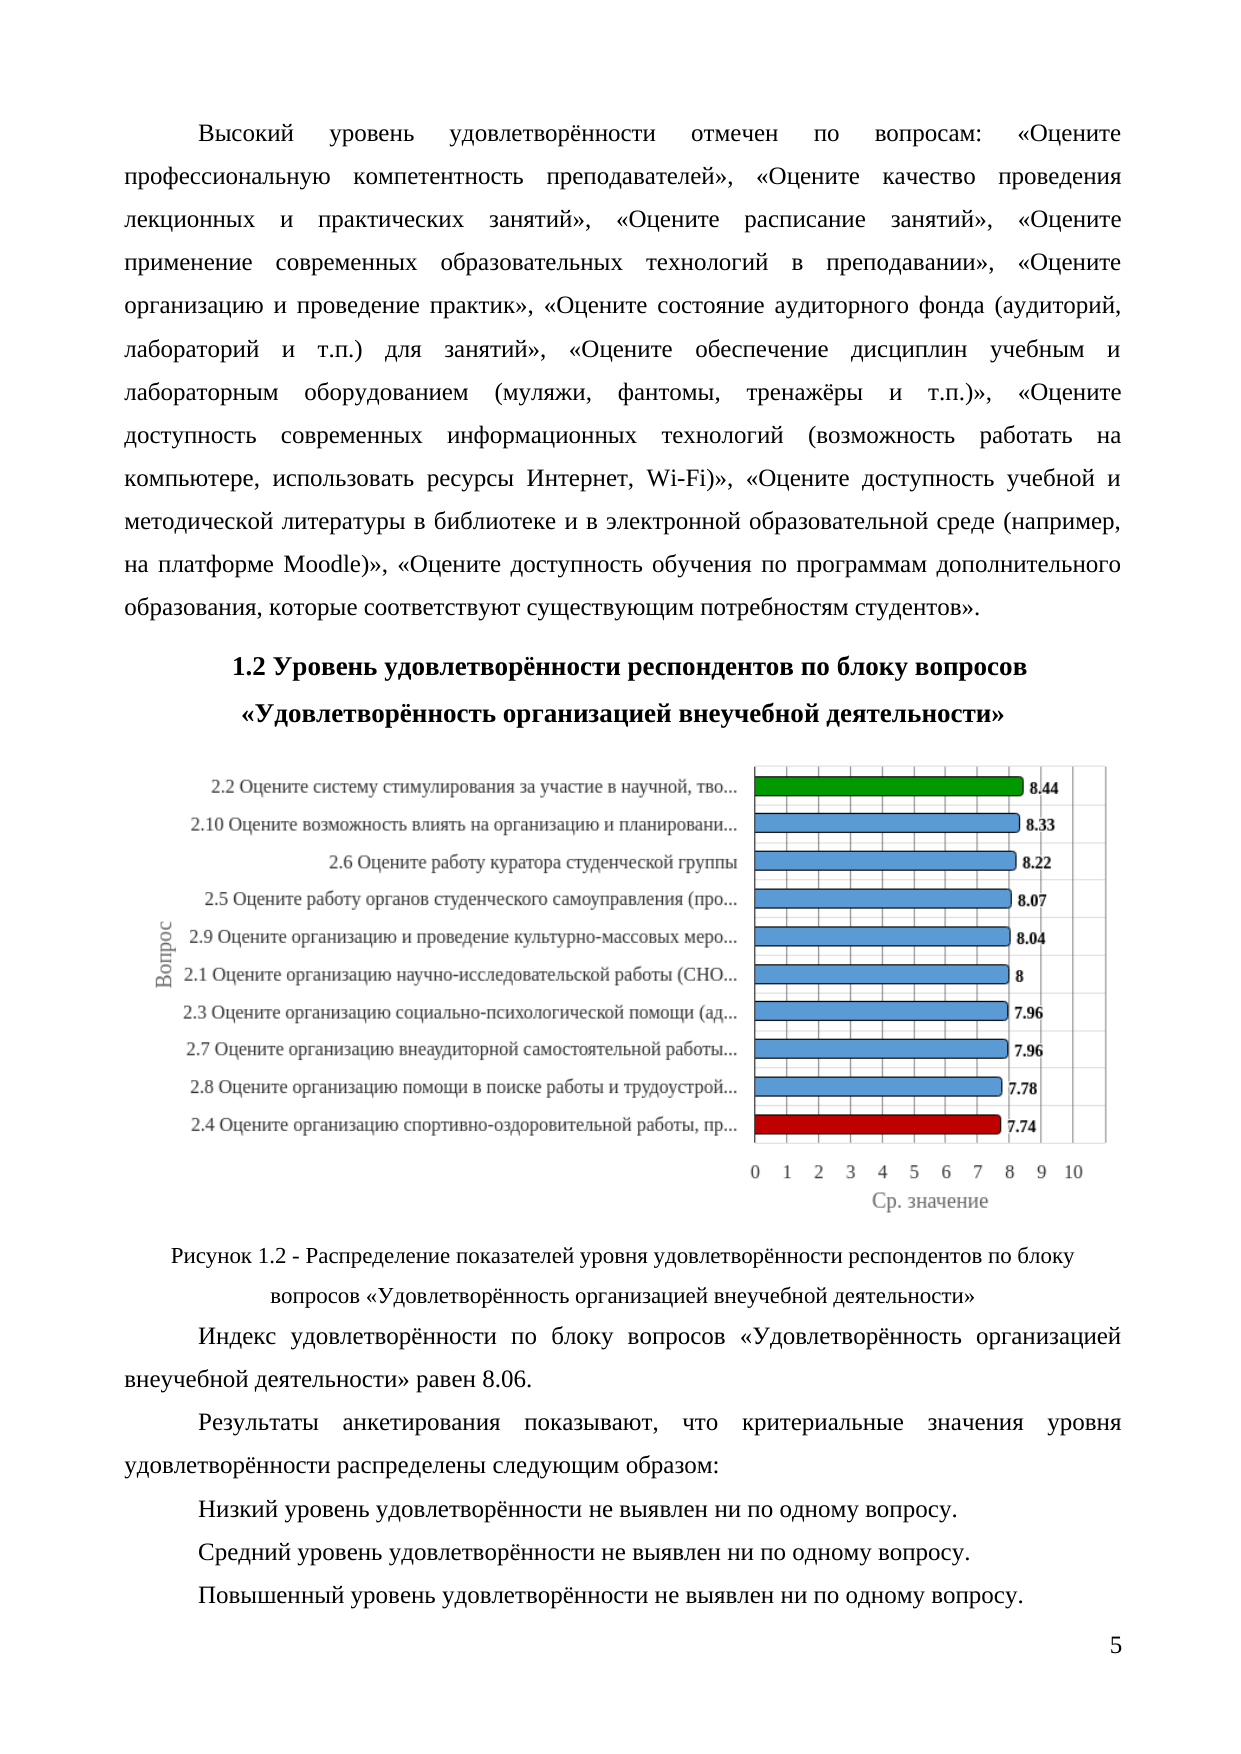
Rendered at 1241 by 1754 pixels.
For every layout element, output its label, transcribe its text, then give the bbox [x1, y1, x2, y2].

text Рисунок 1.2 - Распределение показателей уровня удовлетворённости респондентов по блоку вопросов «Удовлетворённость организацией внеучебной деятельности» [124, 1242, 1122, 1308]
text Высокий уровень удовлетворённости отмечен по вопросам: «Оцените профессиональную компетентность преподавателей», «Оцените качество проведения лекционных и практических занятий», «Оцените расписание занятий», «Оцените применение современных образовательных технологий в преподавании», «Оцените организацию и проведение практик», «Оцените состояние аудиторного фонда (аудиторий, лабораторий и т.п.) для занятий», «Оцените обеспечение дисциплин учебным и лабораторным оборудованием (муляжи, фантомы, тренажёры и т.п.)», «Оцените доступность современных информационных технологий (возможность работать на компьютере, использовать ресурсы Интернет, Wi-Fi)», «Оцените доступность учебной и методической литературы в библиотеке и в электронной образовательной среде (например, на платформе Moodle)», «Оцените доступность обучения по программам дополнительного образования, которые соответствуют существующим потребностям студентов». [124, 118, 1122, 621]
text Низкий уровень удовлетворённости не выявлен ни по одному вопросу. [124, 1494, 1122, 1522]
text Повышенный уровень удовлетворённости не выявлен ни по одному вопросу. [124, 1580, 1122, 1609]
picture [124, 756, 1129, 1228]
text Индекс удовлетворённости по блоку вопросов «Удовлетворённость организацией внеучебной деятельности» равен 8.06. [124, 1321, 1122, 1393]
text Средний уровень удовлетворённости не выявлен ни по одному вопросу. [124, 1537, 1122, 1566]
text Результаты анкетирования показывают, что критериальные значения уровня удовлетворённости распределены следующим образом: [124, 1407, 1122, 1479]
subtitle 1.2 Уровень удовлетворённости респондентов по блоку вопросов «Удовлетворённость организацией внеучебной деятельности» [124, 650, 1122, 728]
